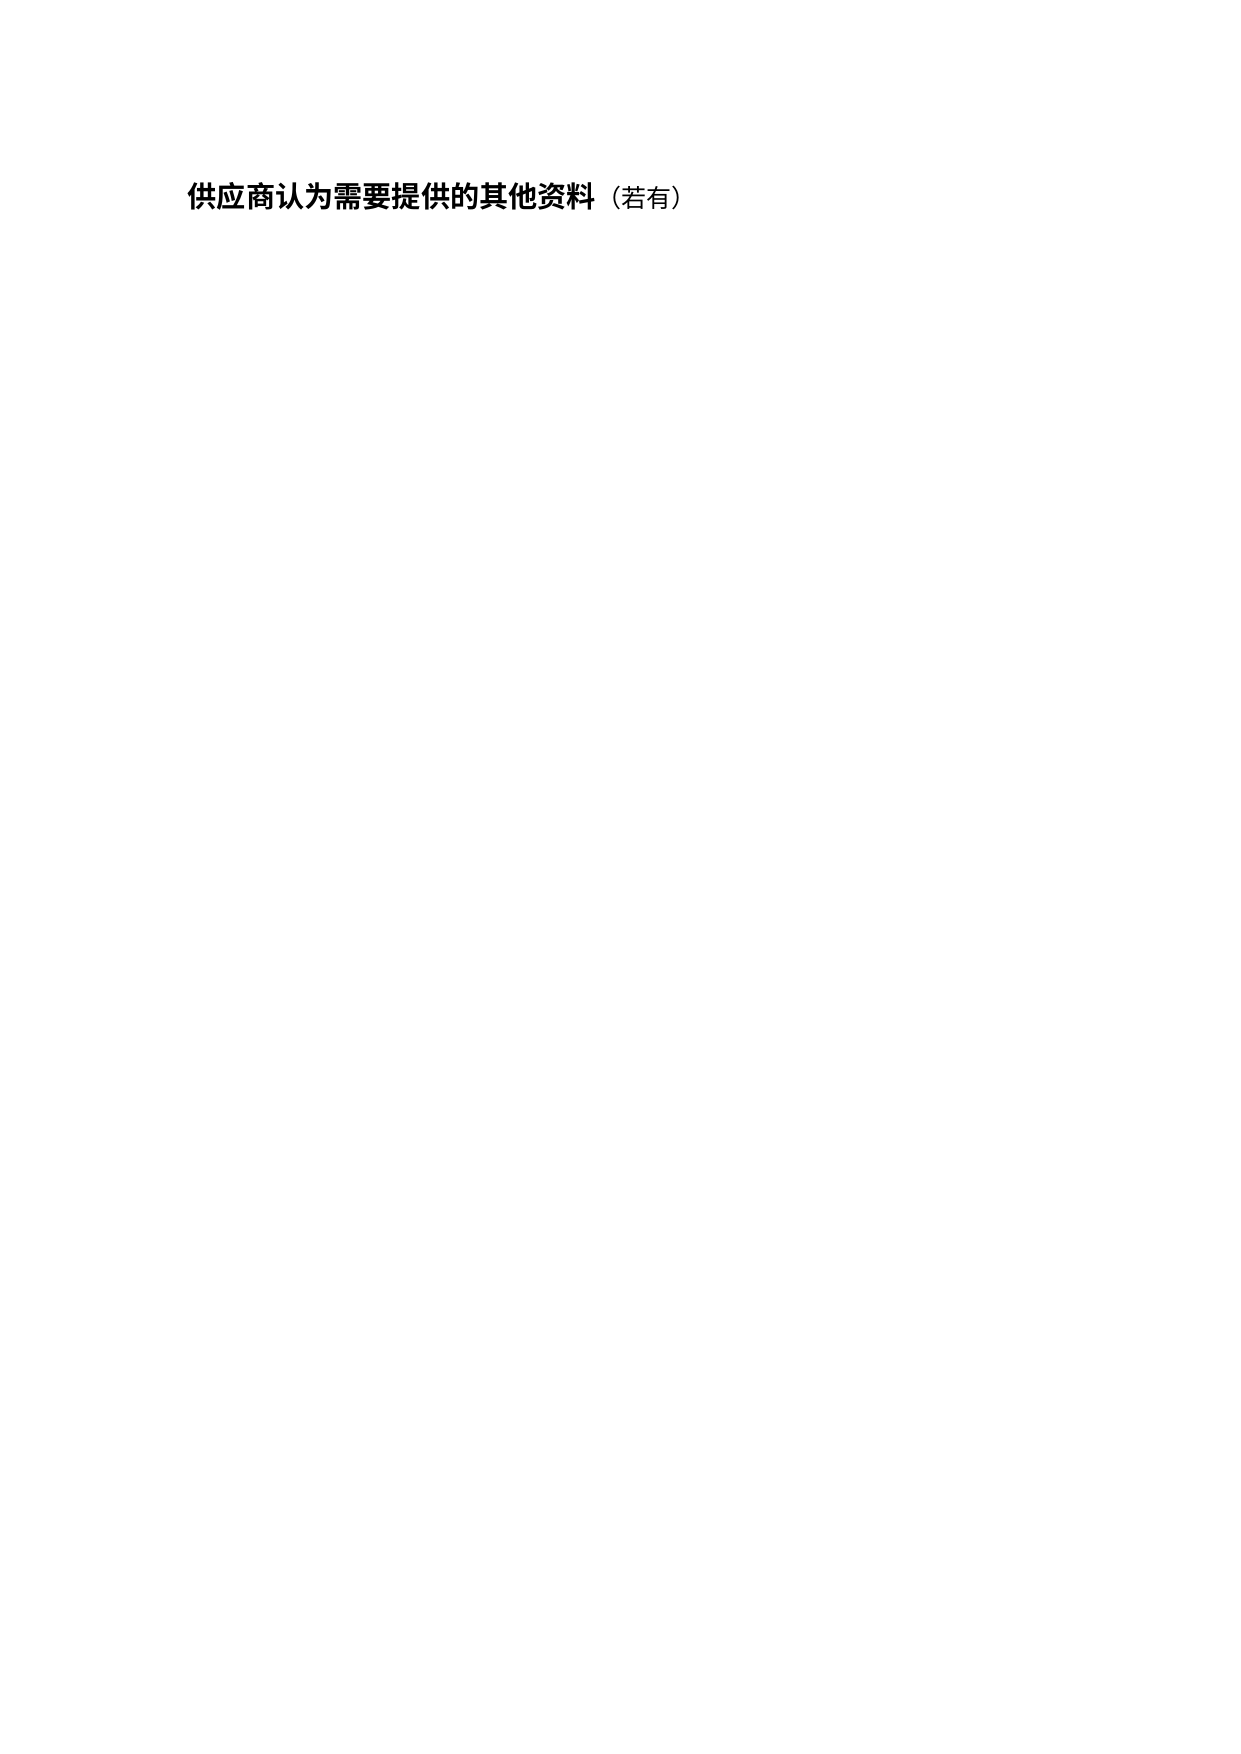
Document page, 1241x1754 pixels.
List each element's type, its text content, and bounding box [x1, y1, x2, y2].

text 供应商认为需要提供的其他资料（若有） [187, 162, 1053, 227]
